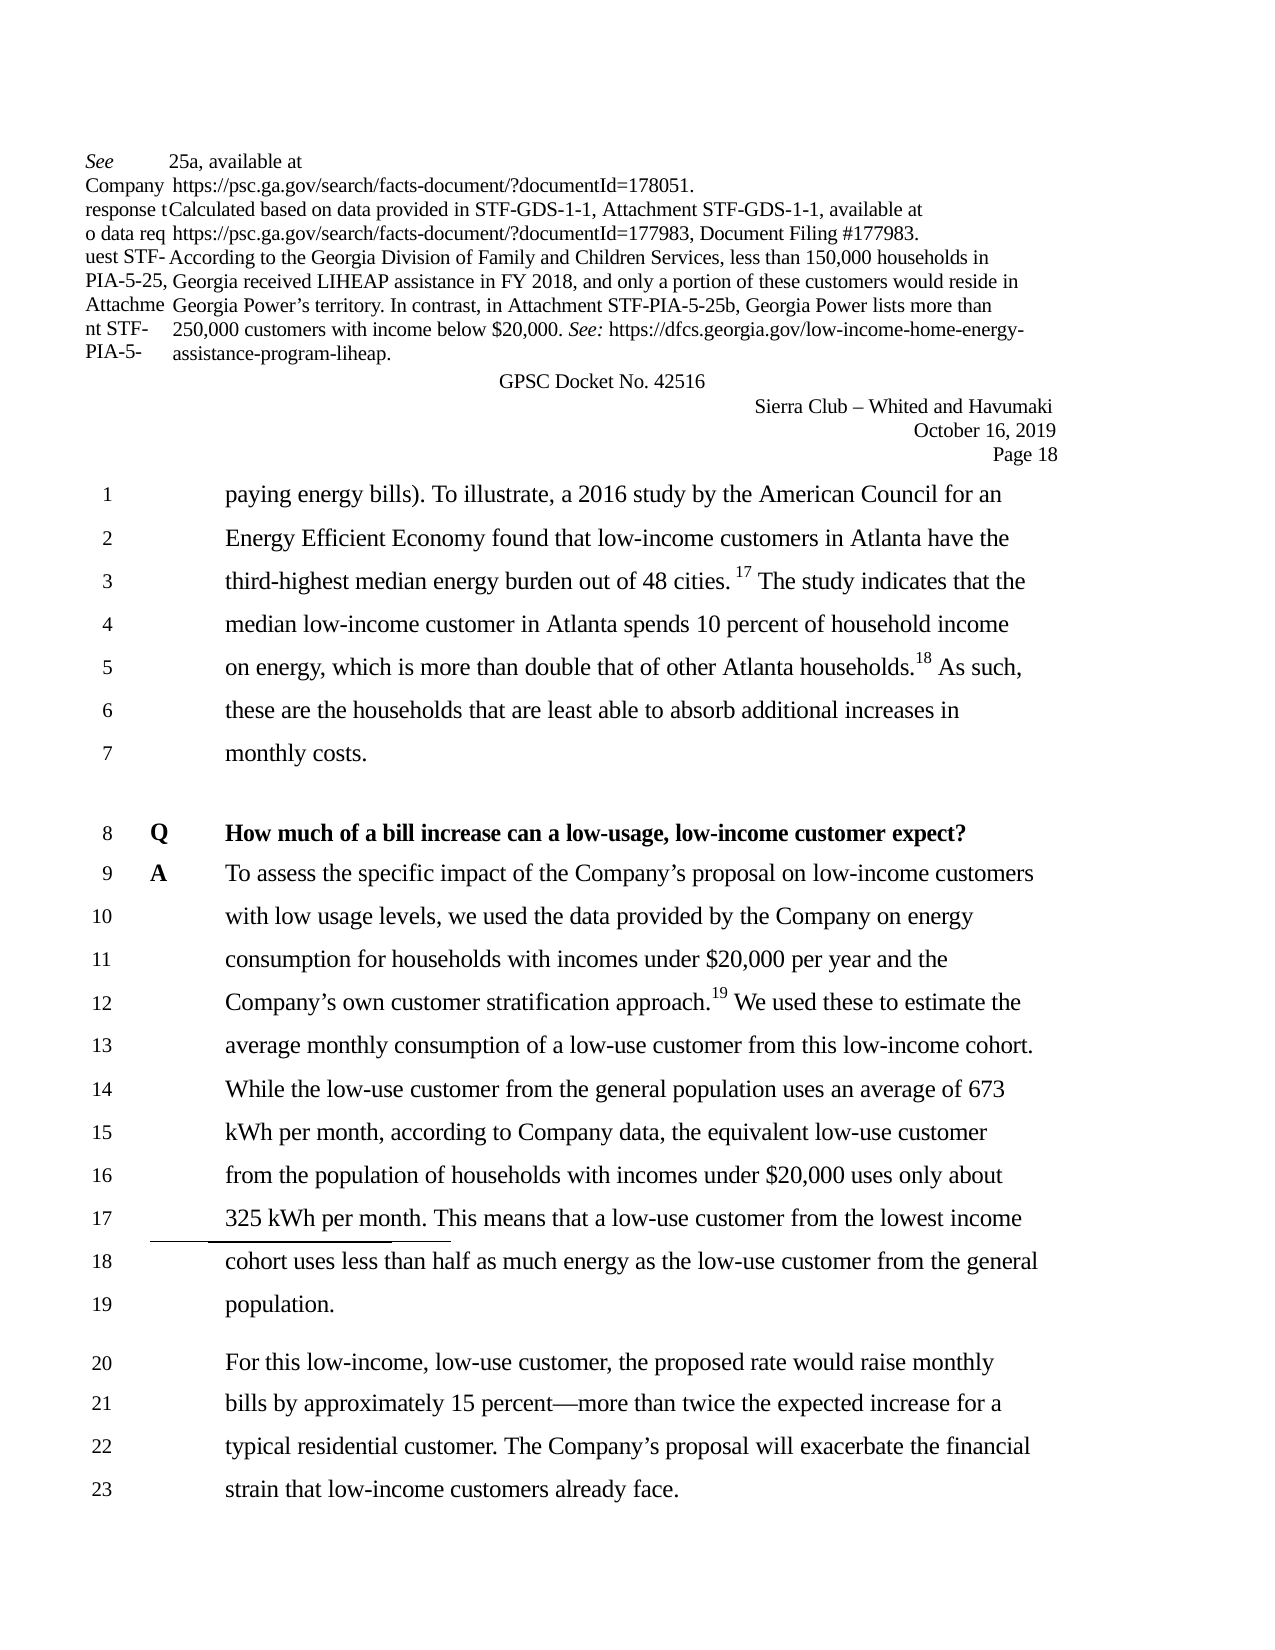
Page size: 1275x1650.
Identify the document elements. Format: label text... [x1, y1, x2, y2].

text third-highest median energy burden out of 48 cities. 17 The study indicates that the [225, 554, 1227, 598]
text strain that low-income customers already face. [225, 1463, 1227, 1506]
text 250,000 customers with income below $20,000. See: https://dfcs.georgia.gov/low-income-home-energy- [169, 317, 1227, 341]
text Q [150, 815, 225, 847]
text 3 [91, 554, 150, 597]
text on energy, which is more than double that of other Atlanta households.18 As such, [225, 641, 1227, 684]
text 14 [91, 1062, 150, 1105]
text 8 [91, 819, 150, 846]
text 6 [91, 683, 150, 726]
text 5 [91, 640, 150, 683]
text 12 [91, 975, 150, 1018]
text 17 [91, 1191, 150, 1234]
text Company’s own customer stratification approach.19 We used these to estimate the [225, 976, 1227, 1019]
text 9 [91, 846, 150, 889]
text cohort uses less than half as much energy as the low-use customer from the general [225, 1235, 1227, 1278]
text 18 [91, 1234, 150, 1277]
text 1 [91, 465, 150, 511]
text https://psc.ga.gov/search/facts-document/?documentId=177983, Document Filing #177983. [169, 222, 1227, 246]
text these are the households that are least able to absorb additional increases in [225, 684, 1227, 727]
text How much of a bill increase can a low-usage, low-income customer expect? [225, 819, 1227, 847]
text Georgia Power’s territory. In contrast, in Attachment STF-PIA-5-25b, Georgia Power lists more than [169, 293, 1227, 317]
text Energy Efficient Economy found that low-income customers in Atlanta have the [225, 512, 1227, 554]
text 2 [91, 511, 150, 554]
text kWh per month, according to Company data, the equivalent low-use customer [225, 1106, 1227, 1149]
text While the low-use customer from the general population uses an average of 673 [225, 1062, 1227, 1106]
text 4 [91, 597, 150, 640]
text 10 [91, 889, 150, 932]
text GPSC Docket No. 42516 [225, 365, 1227, 394]
text from the population of households with incomes under $20,000 uses only about [225, 1149, 1227, 1192]
text 13 [91, 1018, 150, 1062]
text monthly costs. [225, 727, 1227, 770]
text Calculated based on data provided in STF-GDS-1-1, Attachment STF-GDS-1-1, available at [169, 198, 1227, 222]
text According to the Georgia Division of Family and Children Services, less than 150,000 households in [169, 246, 1227, 269]
text 22 [91, 1419, 150, 1462]
text See Company response to data request STF-PIA-5-25, Attachment STF-PIA-5-25a, available at [85, 150, 1227, 364]
text paying energy bills). To illustrate, a 2016 study by the American Council for an [225, 466, 1227, 512]
text population. [225, 1278, 1227, 1321]
text 15 [91, 1105, 150, 1148]
text A [150, 847, 225, 890]
text bills by approximately 15 percent—more than twice the expected increase for a [225, 1377, 1227, 1420]
text October 16, 2019 [225, 418, 1227, 442]
text To assess the specific impact of the Company’s proposal on low-income customers [225, 847, 1227, 890]
text 20 [91, 1345, 150, 1376]
text 16 [91, 1148, 150, 1191]
text Sierra Club – Whited and Havumaki [225, 394, 1227, 418]
text 23 [91, 1462, 150, 1505]
text https://psc.ga.gov/search/facts-document/?documentId=178051. [169, 174, 1227, 198]
text assistance-program-liheap. [169, 341, 1227, 365]
text consumption for households with incomes under $20,000 per year and the [225, 933, 1227, 976]
text 325 kWh per month. This means that a low-use customer from the lowest income [225, 1192, 1227, 1235]
text 21 [91, 1376, 150, 1419]
text For this low-income, low-use customer, the proposed rate would raise monthly [225, 1346, 1227, 1377]
text 7 [91, 726, 150, 769]
text median low-income customer in Atlanta spends 10 percent of household income [225, 598, 1227, 641]
text with low usage levels, we used the data provided by the Company on energy [225, 890, 1227, 933]
text typical residential customer. The Company’s proposal will exacerbate the financial [225, 1420, 1227, 1463]
text Georgia received LIHEAP assistance in FY 2018, and only a portion of these customers would reside in [169, 269, 1227, 293]
text average monthly consumption of a low-use customer from this low-income cohort. [225, 1019, 1227, 1062]
text Page 18 [225, 442, 1227, 466]
text 11 [91, 932, 150, 975]
text 19 [91, 1277, 150, 1320]
